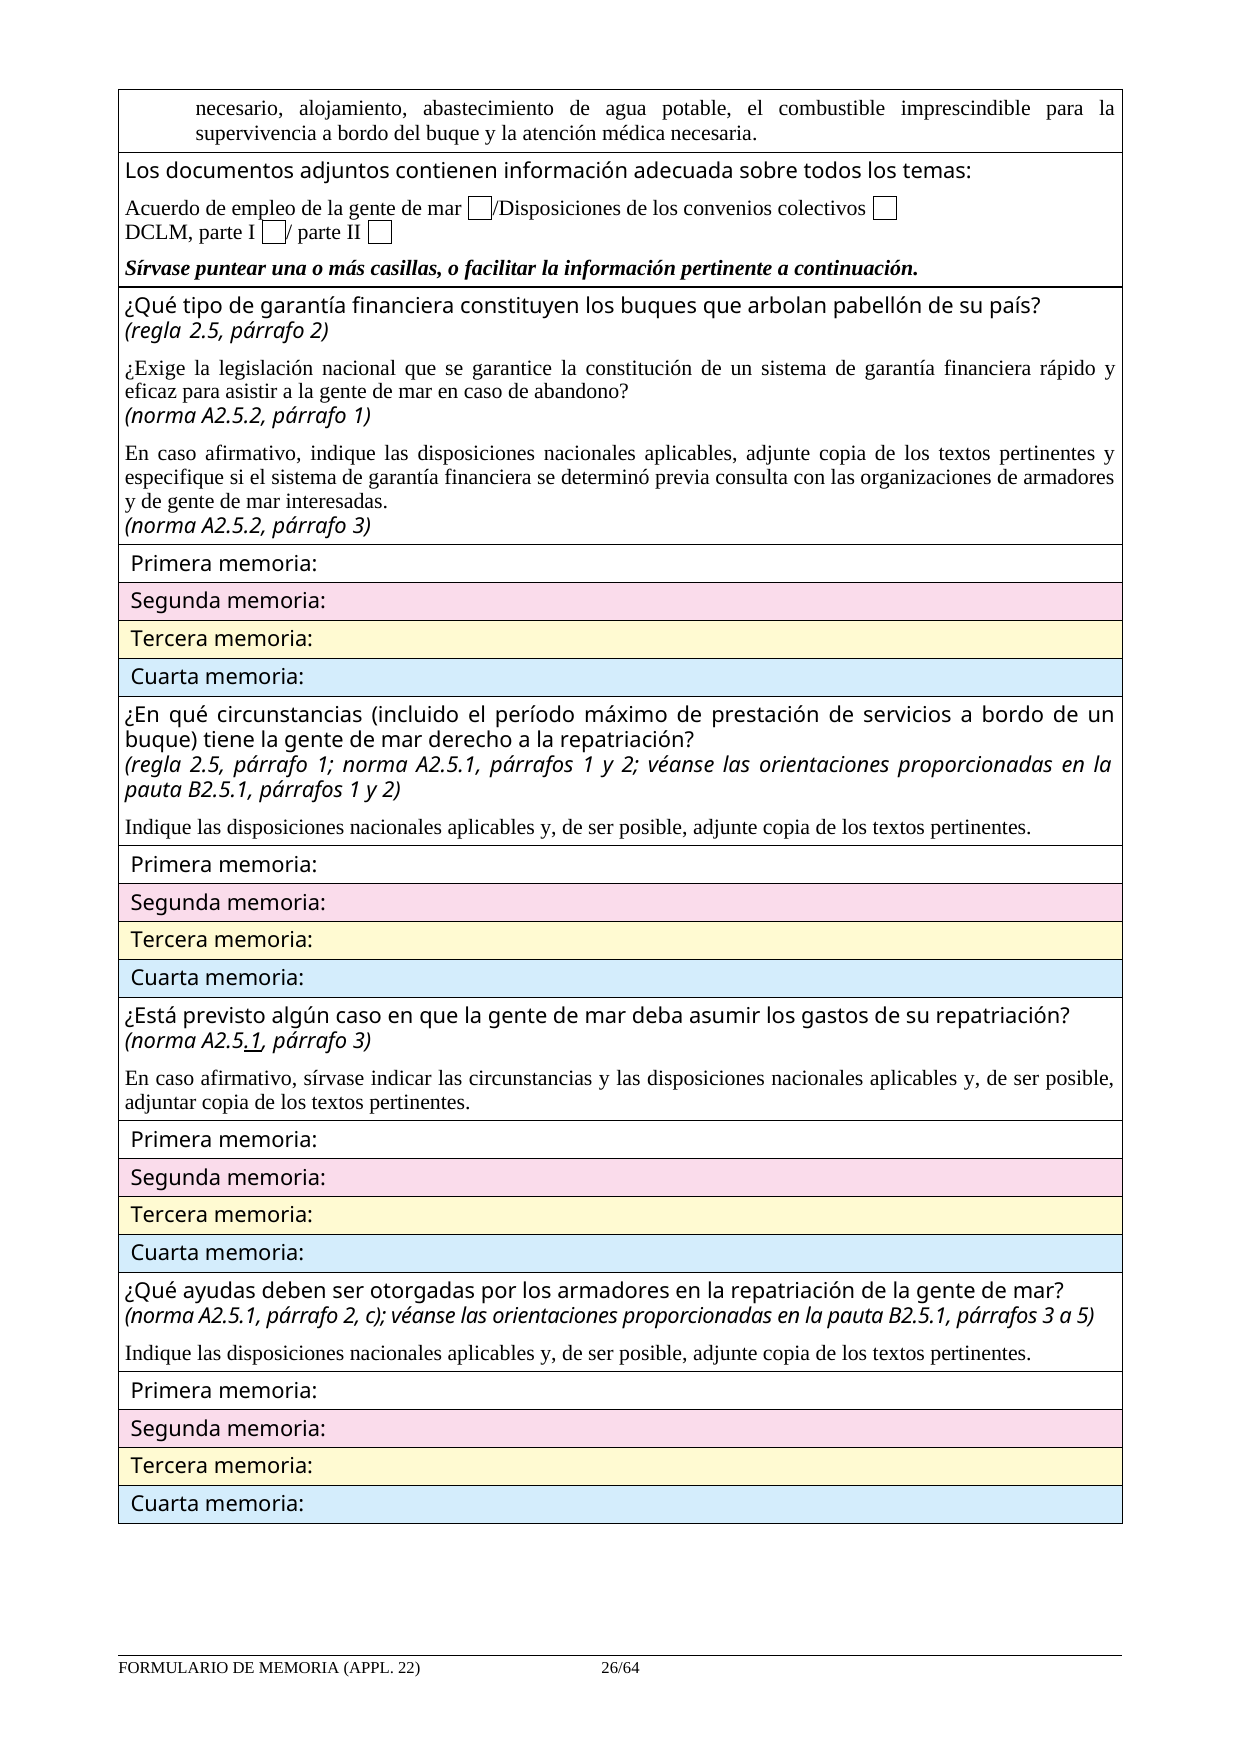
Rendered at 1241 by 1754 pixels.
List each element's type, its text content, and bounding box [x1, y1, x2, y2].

table_cell ¿Qué tipo de garantía financiera constituyen los buques que arbolan pabellón de su país? (regla 2.5, párrafo 2) ¿Exige la legislación nacional que se garantice la constitución de un sistema de garantía financiera rápido y eficaz para asistir a la gente de mar en caso de abandono? (norma A2.5.2, párrafo 1) En caso afirmativo, indique las disposiciones nacionales aplicables, adjunte copia de los textos pertinentes y especifique si el sistema de garantía financiera se determinó previa consulta con las organizaciones de armadores y de gente de mar interesadas. (norma A2.5.2, párrafo 3) [119, 288, 1122, 544]
table_cell Primera memoria: [119, 1372, 1122, 1409]
table_cell Tercera memoria: [119, 922, 1122, 959]
table_cell Primera memoria: [119, 545, 1122, 582]
table_cell ¿Qué ayudas deben ser otorgadas por los armadores en la repatriación de la gente de mar? (norma A2.5.1, párrafo 2, c); véanse las orientaciones proporcionadas en la pauta B2.5.1, párrafos 3 a 5) Indique las disposiciones nacionales aplicables y, de ser posible, adjunte copia de los textos pertinentes. [119, 1273, 1122, 1371]
table_cell Segunda memoria: [119, 884, 1122, 921]
table_cell Cuarta memoria: [119, 1235, 1122, 1272]
table_cell Segunda memoria: [119, 1159, 1122, 1196]
table_cell Tercera memoria: [119, 621, 1122, 658]
table_cell Cuarta memoria: [119, 960, 1122, 997]
table_cell Segunda memoria: [119, 583, 1122, 620]
table_cell Tercera memoria: [119, 1197, 1122, 1234]
table_cell Primera memoria: [119, 1121, 1122, 1158]
table_cell Segunda memoria: [119, 1410, 1122, 1447]
table_cell Cuarta memoria: [119, 1486, 1122, 1523]
table_cell Primera memoria: [119, 846, 1122, 883]
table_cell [119, 90, 1122, 152]
table_cell Tercera memoria: [119, 1448, 1122, 1485]
table_cell Los documentos adjuntos contienen información adecuada sobre todos los temas: Acuerdo de empleo de la gente de mar /Disposiciones de los convenios colectivos DCLM, parte I / parte II Sírvase puntear una o más casillas, o facilitar la información pertinente a continuación. [119, 153, 1122, 286]
table_cell ¿En qué circunstancias (incluido el período máximo de prestación de servicios a bordo de un buque) tiene la gente de mar derecho a la repatriación? (regla 2.5, párrafo 1; norma A2.5.1, párrafos 1 y 2; véanse las orientaciones proporcionadas en la pauta B2.5.1, párrafos 1 y 2) Indique las disposiciones nacionales aplicables y, de ser posible, adjunte copia de los textos pertinentes. [119, 697, 1122, 845]
table_cell Cuarta memoria: [119, 659, 1122, 696]
table_cell ¿Está previsto algún caso en que la gente de mar deba asumir los gastos de su repatriación? (norma A2.5.1, párrafo 3) En caso afirmativo, sírvase indicar las circunstancias y las disposiciones nacionales aplicables y, de ser posible, adjuntar copia de los textos pertinentes. [119, 998, 1122, 1120]
